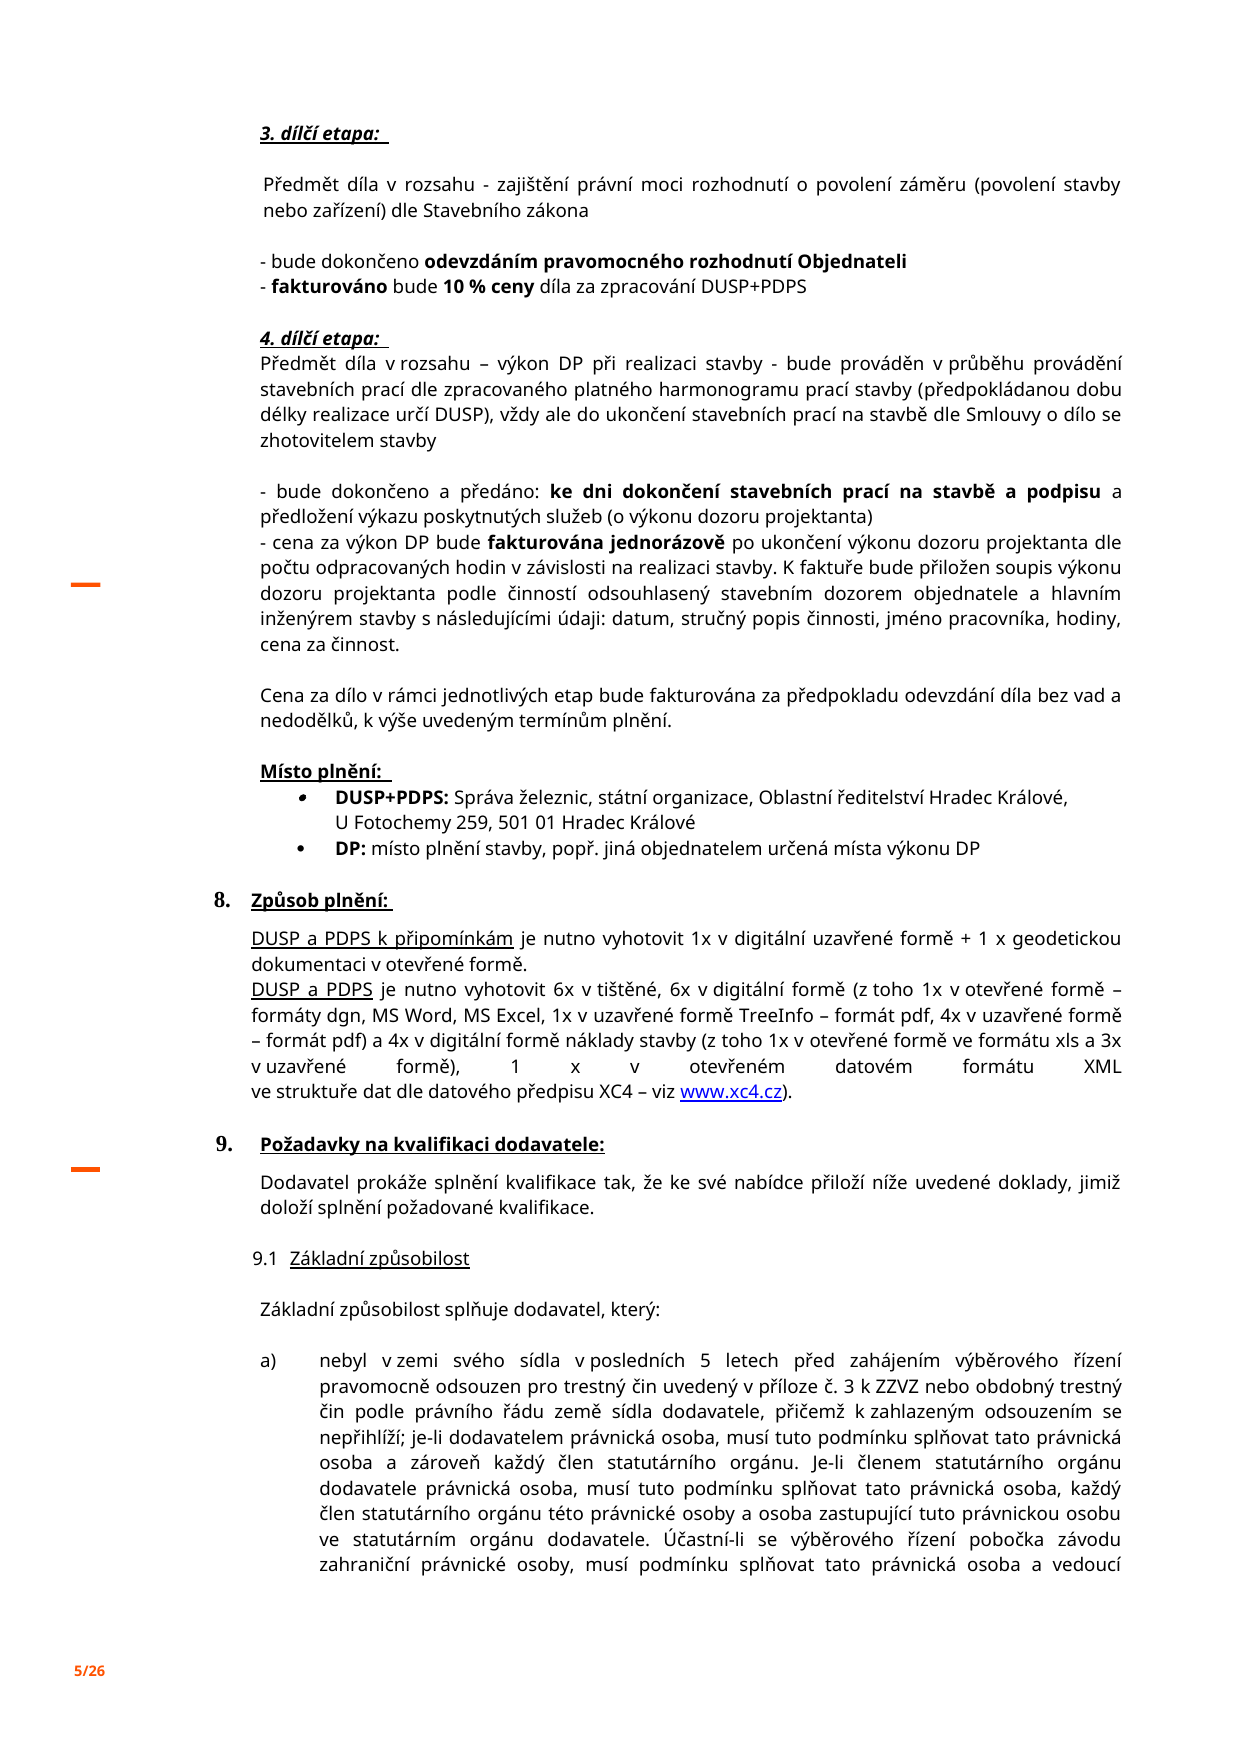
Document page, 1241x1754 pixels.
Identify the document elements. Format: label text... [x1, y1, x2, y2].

list DUSP+PDPS: Správa železnic, státní organizace, Oblastní ředitelství Hradec Králové, U Fotochemy 259, 501 01 Hradec Králové [297, 784, 1122, 835]
text - bude dokončeno odevzdáním pravomocného rozhodnutí Objednateli [260, 248, 1122, 274]
text Cena za dílo v rámci jednotlivých etap bude fakturována za předpokladu odevzdání díla bez vad a nedodělků, k výše uvedeným termínům plnění. [260, 682, 1122, 733]
list DP: místo plnění stavby, popř. jiná objednatelem určená místa výkonu DP [297, 835, 1122, 861]
text 4. dílčí etapa: [260, 325, 1122, 350]
text Základní způsobilost splňuje dodavatel, který: [216, 1297, 1122, 1322]
text - fakturováno bude 10 % ceny díla za zpracování DUSP+PDPS [260, 274, 1122, 299]
text Dodavatel prokáže splnění kvalifikace tak, že ke své nabídce přiloží níže uvedené doklady, jimiž doloží splnění požadované kvalifikace. [260, 1169, 1122, 1220]
text Předmět díla v rozsahu – výkon DP při realizaci stavby - bude prováděn v průběhu provádění stavebních prací dle zpracovaného platného harmonogramu prací stavby (předpokládanou dobu délky realizace určí DUSP), vždy ale do ukončení stavebních prací na stavbě dle Smlouvy o dílo se zhotovitelem stavby [260, 350, 1122, 452]
list DUSP a PDPS k připomínkám je nutno vyhotovit 1x v digitální uzavřené formě + 1 x geodetickou dokumentaci v otevřené formě. [251, 926, 1122, 977]
list Základní způsobilost [252, 1246, 1122, 1271]
list Požadavky na kvalifikaci dodavatele: [216, 1130, 1122, 1156]
text - cena za výkon DP bude fakturována jednorázově po ukončení výkonu dozoru projektanta dle počtu odpracovaných hodin v závislosti na realizaci stavby. K faktuře bude přiložen soupis výkonu dozoru projektanta podle činností odsouhlasený stavebním dozorem objednatele a hlavním inženýrem stavby s následujícími údaji: datum, stručný popis činnosti, jméno pracovníka, hodiny, cena za činnost. [260, 529, 1122, 657]
text 3. dílčí etapa: [260, 121, 1122, 146]
text Místo plnění: [260, 759, 1122, 784]
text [260, 1348, 1122, 1577]
list Způsob plnění: [213, 886, 1122, 913]
text Předmět díla v rozsahu - zajištění právní moci rozhodnutí o povolení záměru (povolení stavby nebo zařízení) dle Stavebního zákona [263, 172, 1122, 223]
list DUSP a PDPS je nutno vyhotovit 6x v tištěné, 6x v digitální formě (z toho 1x v otevřené formě – formáty dgn, MS Word, MS Excel, 1x v uzavřené formě TreeInfo – formát pdf, 4x v uzavřené formě – formát pdf) a 4x v digitální formě náklady stavby (z toho 1x v otevřené formě ve formátu xls a 3x v uzavřené formě), 1 x v otevřeném datovém formátu XML ve struktuře dat dle datového předpisu XC4 – viz www.xc4.cz). [251, 977, 1122, 1104]
text - bude dokončeno a předáno: ke dni dokončení stavebních prací na stavbě a podpisu a předložení výkazu poskytnutých služeb (o výkonu dozoru projektanta) [260, 478, 1122, 529]
